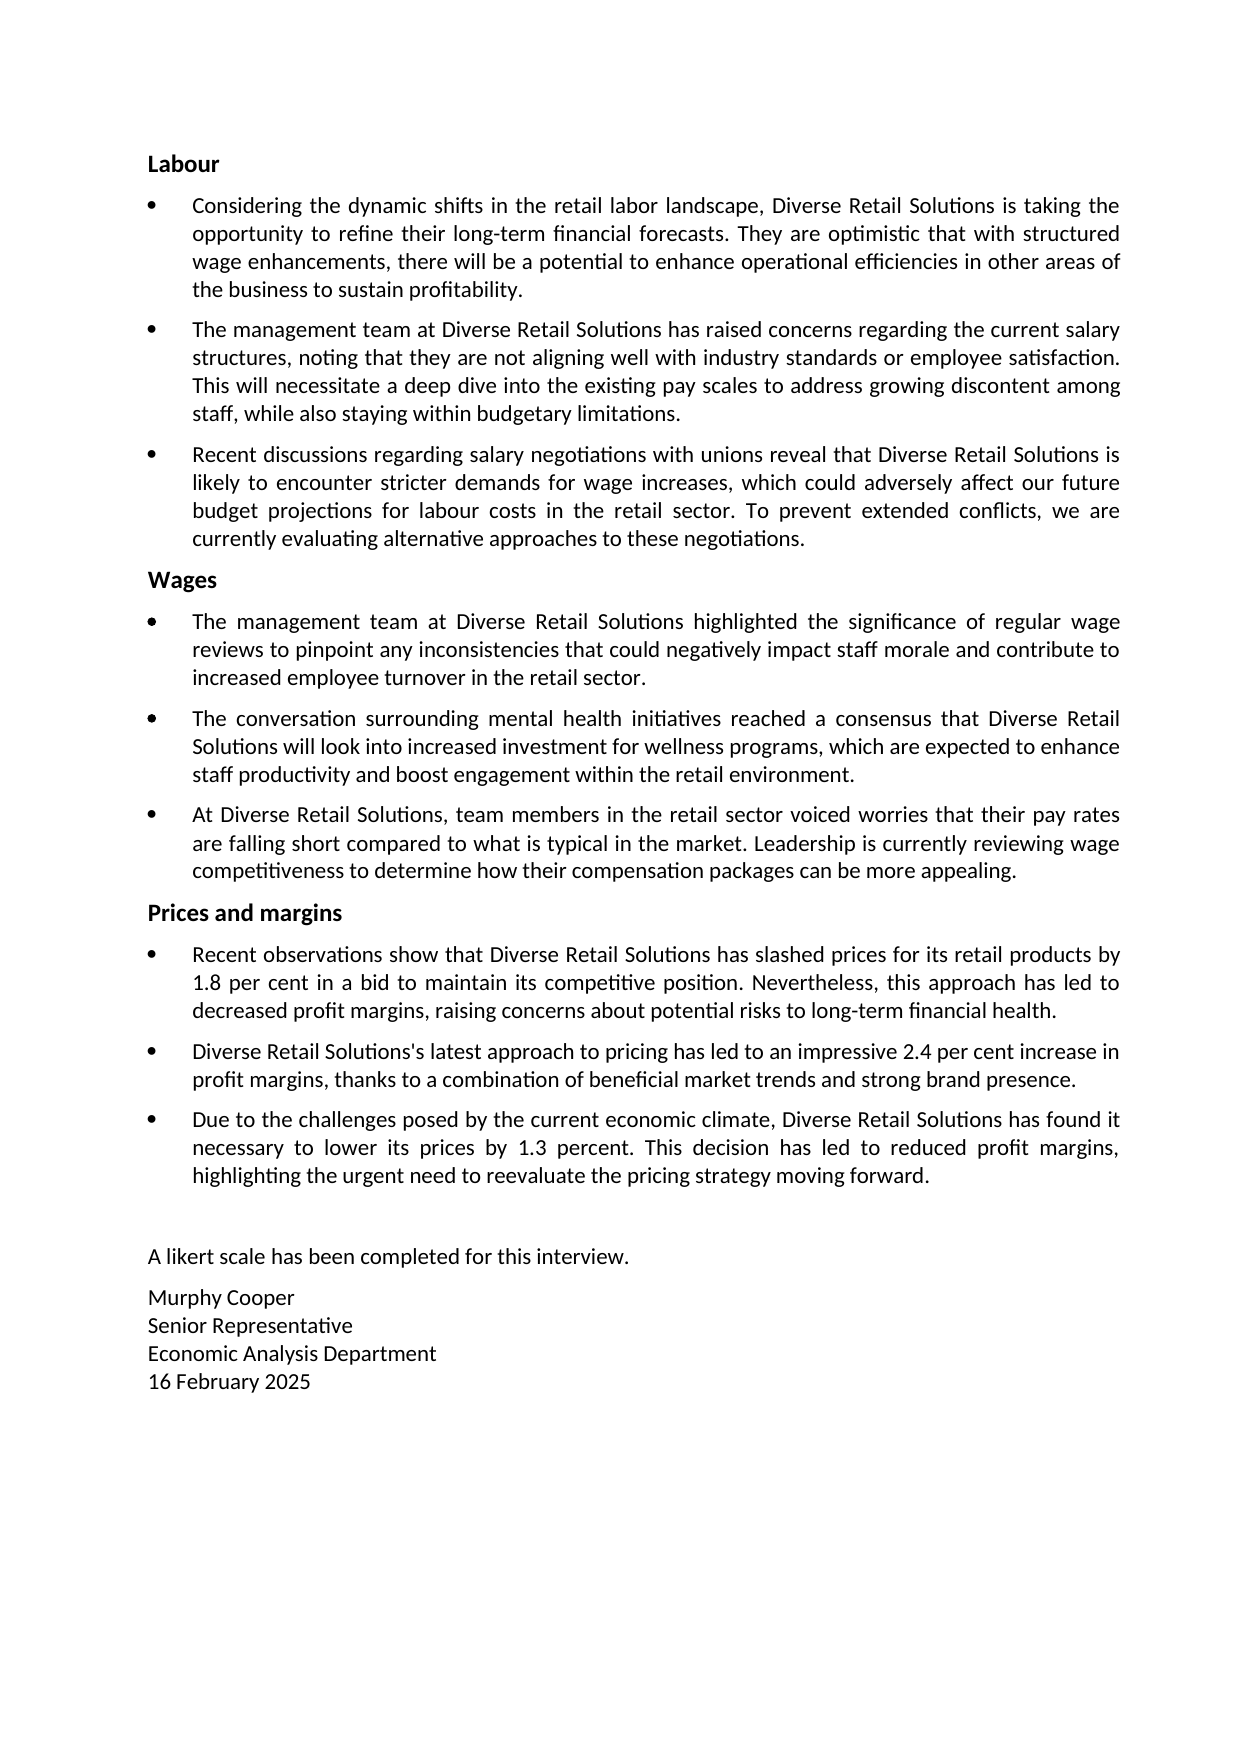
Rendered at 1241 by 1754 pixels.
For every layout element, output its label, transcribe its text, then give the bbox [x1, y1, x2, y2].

text Economic Analysis Department [148, 1339, 1122, 1367]
text Senior Representative [148, 1311, 1122, 1339]
subtitle Prices and margins [148, 897, 1122, 928]
text A likert scale been completed for this interview. [148, 1242, 1122, 1270]
subtitle Wages [148, 564, 1122, 595]
list The management team at Diverse Retail Solutions highlighted the significance of regular wage reviews to pinpoint any inconsistencies that could negatively impact staff morale and contribute to increased employee turnover in the retail sector. [148, 607, 1122, 692]
list The conversation surrounding mental health initiatives reached a consensus that Diverse Retail Solutions will look into increased investment for wellness programs, which are expected to enhance staff productivity and boost engagement within the retail environment. [148, 704, 1122, 788]
list Recent discussions regarding salary negotiations with unions reveal that Diverse Retail Solutions is likely to encounter stricter demands for wage increases, which could adversely affect our future budget projections for labour costs in the retail sector. To prevent extended conflicts, we are currently evaluating alternative approaches to these negotiations. [148, 440, 1122, 552]
list Considering the dynamic shifts in the retail labor landscape, Diverse Retail Solutions is taking the opportunity to refine their long-term financial forecasts. They are optimistic that with structured wage enhancements, there will be a potential to enhance operational efficiencies in other areas of the business to sustain profitability. [148, 191, 1122, 303]
list Diverse Retail Solutions's latest approach to pricing has led to an impressive 2.4 per cent increase in profit margins, thanks to a combination of beneficial market trends and strong brand presence. [148, 1037, 1122, 1093]
subtitle Labour [148, 148, 1122, 178]
list Due to the challenges posed by the current economic climate, Diverse Retail Solutions has found it necessary to lower its prices by 1.3 percent. This decision has led to reduced profit margins, highlighting the urgent need to reevaluate the pricing strategy moving forward. [148, 1105, 1122, 1189]
list At Diverse Retail Solutions, team members in the retail sector voiced worries that their pay rates are falling short compared to what is typical in the market. Leadership is currently reviewing wage competitiveness to determine how their compensation packages can be more appealing. [148, 801, 1122, 885]
text Murphy Cooper [148, 1283, 1122, 1311]
list Recent observations show that Diverse Retail Solutions has slashed prices for its retail products by 1.8 per cent in a bid to maintain its competitive position. Nevertheless, this approach has led to decreased profit margins, raising concerns about potential risks to long-term financial health. [148, 940, 1122, 1024]
list The management team at Diverse Retail Solutions has raised concerns regarding the current salary structures, noting that they are not aligning well with industry standards or employee satisfaction. This will necessitate a deep dive into the existing pay scales to address growing discontent among staff, while also staying within budgetary limitations. [148, 315, 1122, 427]
